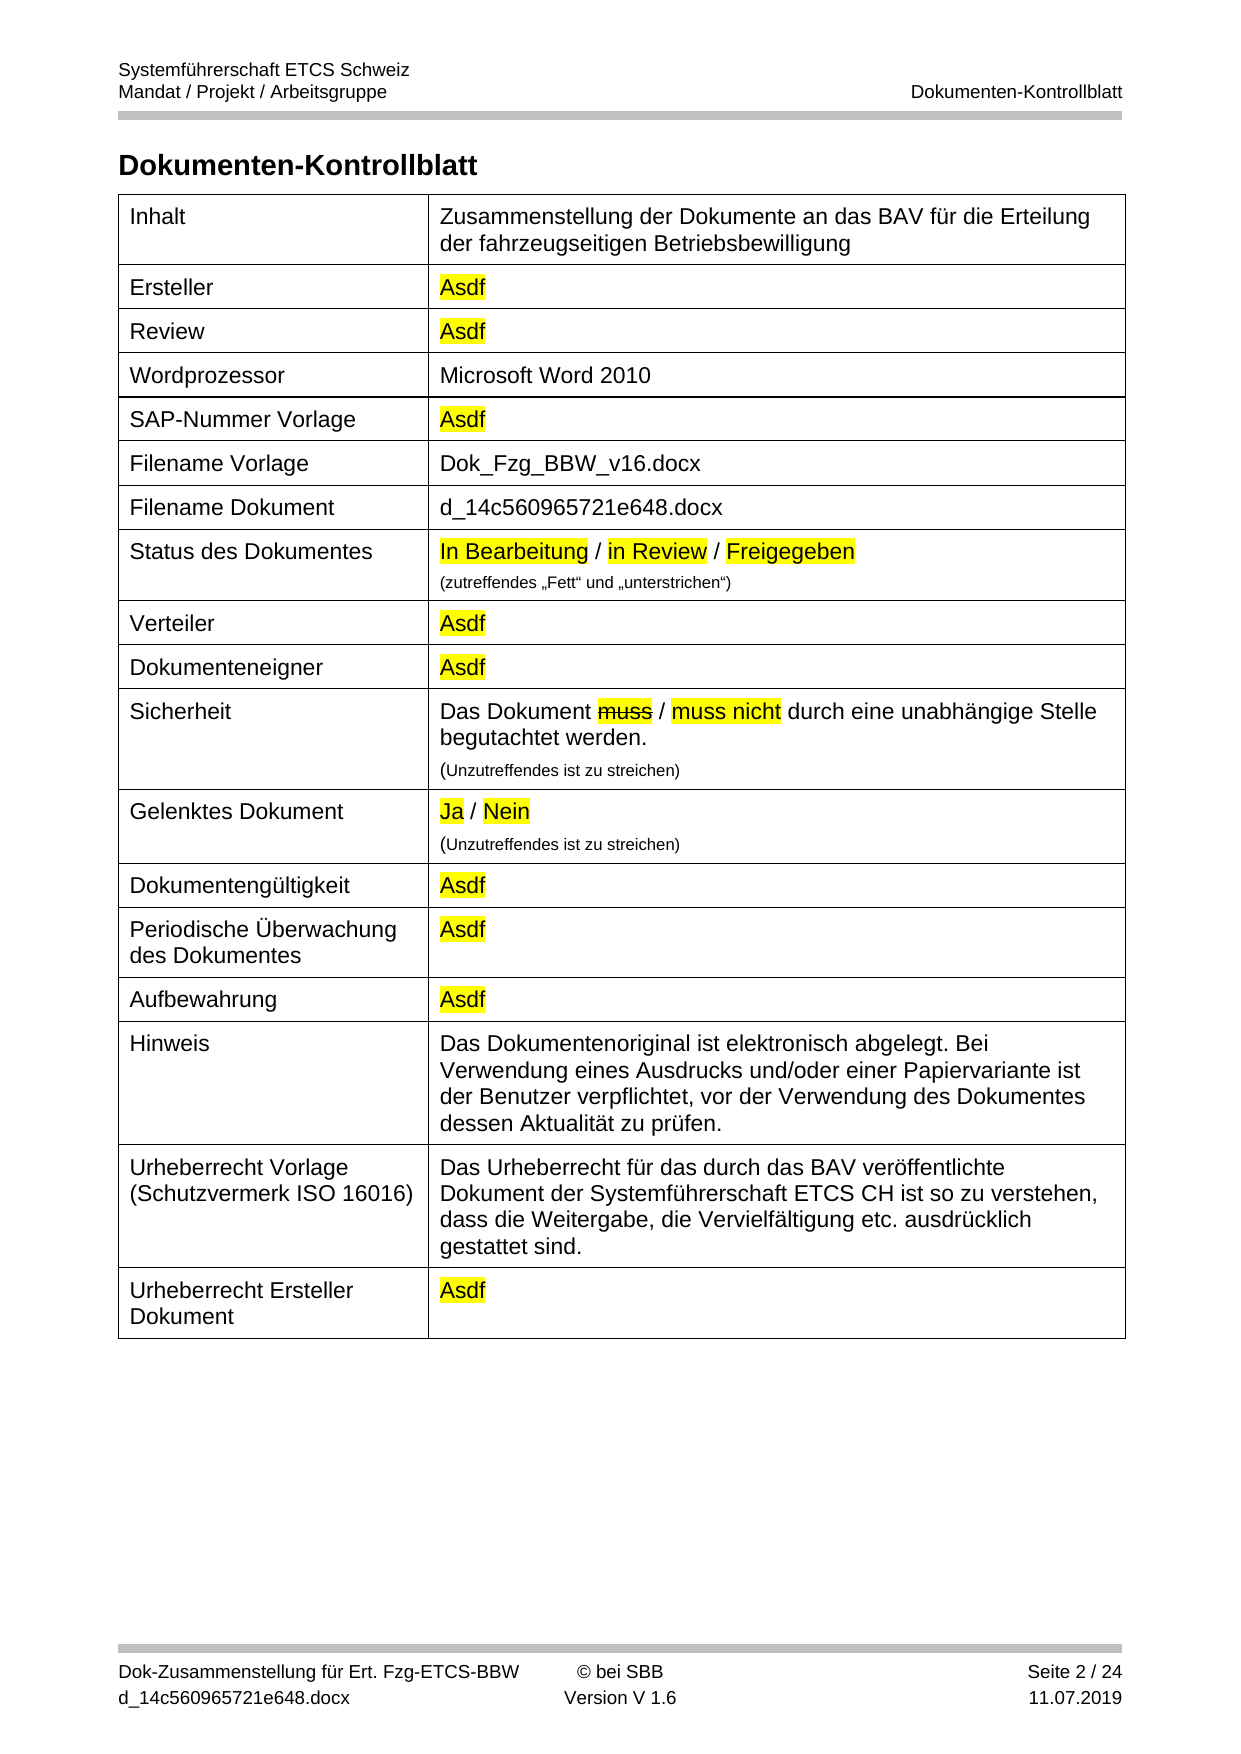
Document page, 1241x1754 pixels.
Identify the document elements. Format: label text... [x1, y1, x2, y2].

table_cell Das Urheberrecht für das durch das BAV veröffentlichte Dokument der Systemführerschaft ETCS CH ist so zu verstehen, dass die Weitergabe, die Vervielfältigung etc. ausdrücklich gestattet sind. [429, 1145, 1125, 1267]
table_cell Ja / Nein (Unzutreffendes ist zu streichen) [429, 790, 1125, 862]
table_cell Ersteller [119, 265, 428, 308]
table_cell Asdf [429, 398, 1125, 440]
table_cell Filename Dokument [119, 486, 428, 528]
table_cell In Bearbeitung / in Review / Freigegeben (zutreffendes „Fett“ und „unterstrichen“) [429, 530, 1125, 600]
table_cell Sicherheit [119, 689, 428, 788]
table_cell Das Dokumentenoriginal ist elektronisch abgelegt. Bei Verwendung eines Ausdrucks und/oder einer Papiervariante ist der Benutzer verpflichtet, vor der Verwendung des Dokumentes dessen Aktualität zu prüfen. [429, 1022, 1125, 1144]
table_cell Dok_Fzg_BBW_v16.docx [429, 441, 1125, 484]
table_cell Periodische Überwachung des Dokumentes [119, 908, 428, 977]
table_cell Asdf [429, 908, 1125, 977]
table_cell Dokumenteneigner [119, 645, 428, 688]
table_cell Asdf [429, 864, 1125, 907]
table_cell Dokumentengültigkeit [119, 864, 428, 907]
table_cell Asdf [429, 1268, 1125, 1338]
table_cell Hinweis [119, 1022, 428, 1144]
table_cell Microsoft Word 2010 [429, 353, 1125, 396]
table_cell Filename Vorlage [119, 441, 428, 484]
table_cell Urheberrecht Ersteller Dokument [119, 1268, 428, 1338]
table_header Inhalt [119, 195, 428, 264]
table_cell Status des Dokumentes [119, 530, 428, 600]
table_header Zusammenstellung der Dokumente an das BAV für die Erteilung der fahrzeugseitigen Betriebsbewilligung [429, 195, 1125, 264]
table_cell Asdf [429, 601, 1125, 644]
table_cell Das Dokument muss / muss nicht durch eine unabhängige Stelle begutachtet werden. (Unzutreffendes ist zu streichen) [429, 689, 1125, 788]
table_cell Wordprozessor [119, 353, 428, 396]
table_cell Asdf [429, 309, 1125, 352]
table_cell Asdf [429, 978, 1125, 1021]
table_cell Gelenktes Dokument [119, 790, 428, 862]
table_cell Dok_Fzg_BBW_v16.docx [429, 486, 1125, 528]
table_cell Review [119, 309, 428, 352]
table_cell Aufbewahrung [119, 978, 428, 1021]
table_cell Asdf [429, 265, 1125, 308]
text Dokumenten-Kontrollblatt [118, 148, 1122, 181]
table_cell SAP-Nummer Vorlage [119, 398, 428, 440]
table_cell Asdf [429, 645, 1125, 688]
table_cell Verteiler [119, 601, 428, 644]
table_cell Urheberrecht Vorlage (Schutzvermerk ISO 16016) [119, 1145, 428, 1267]
